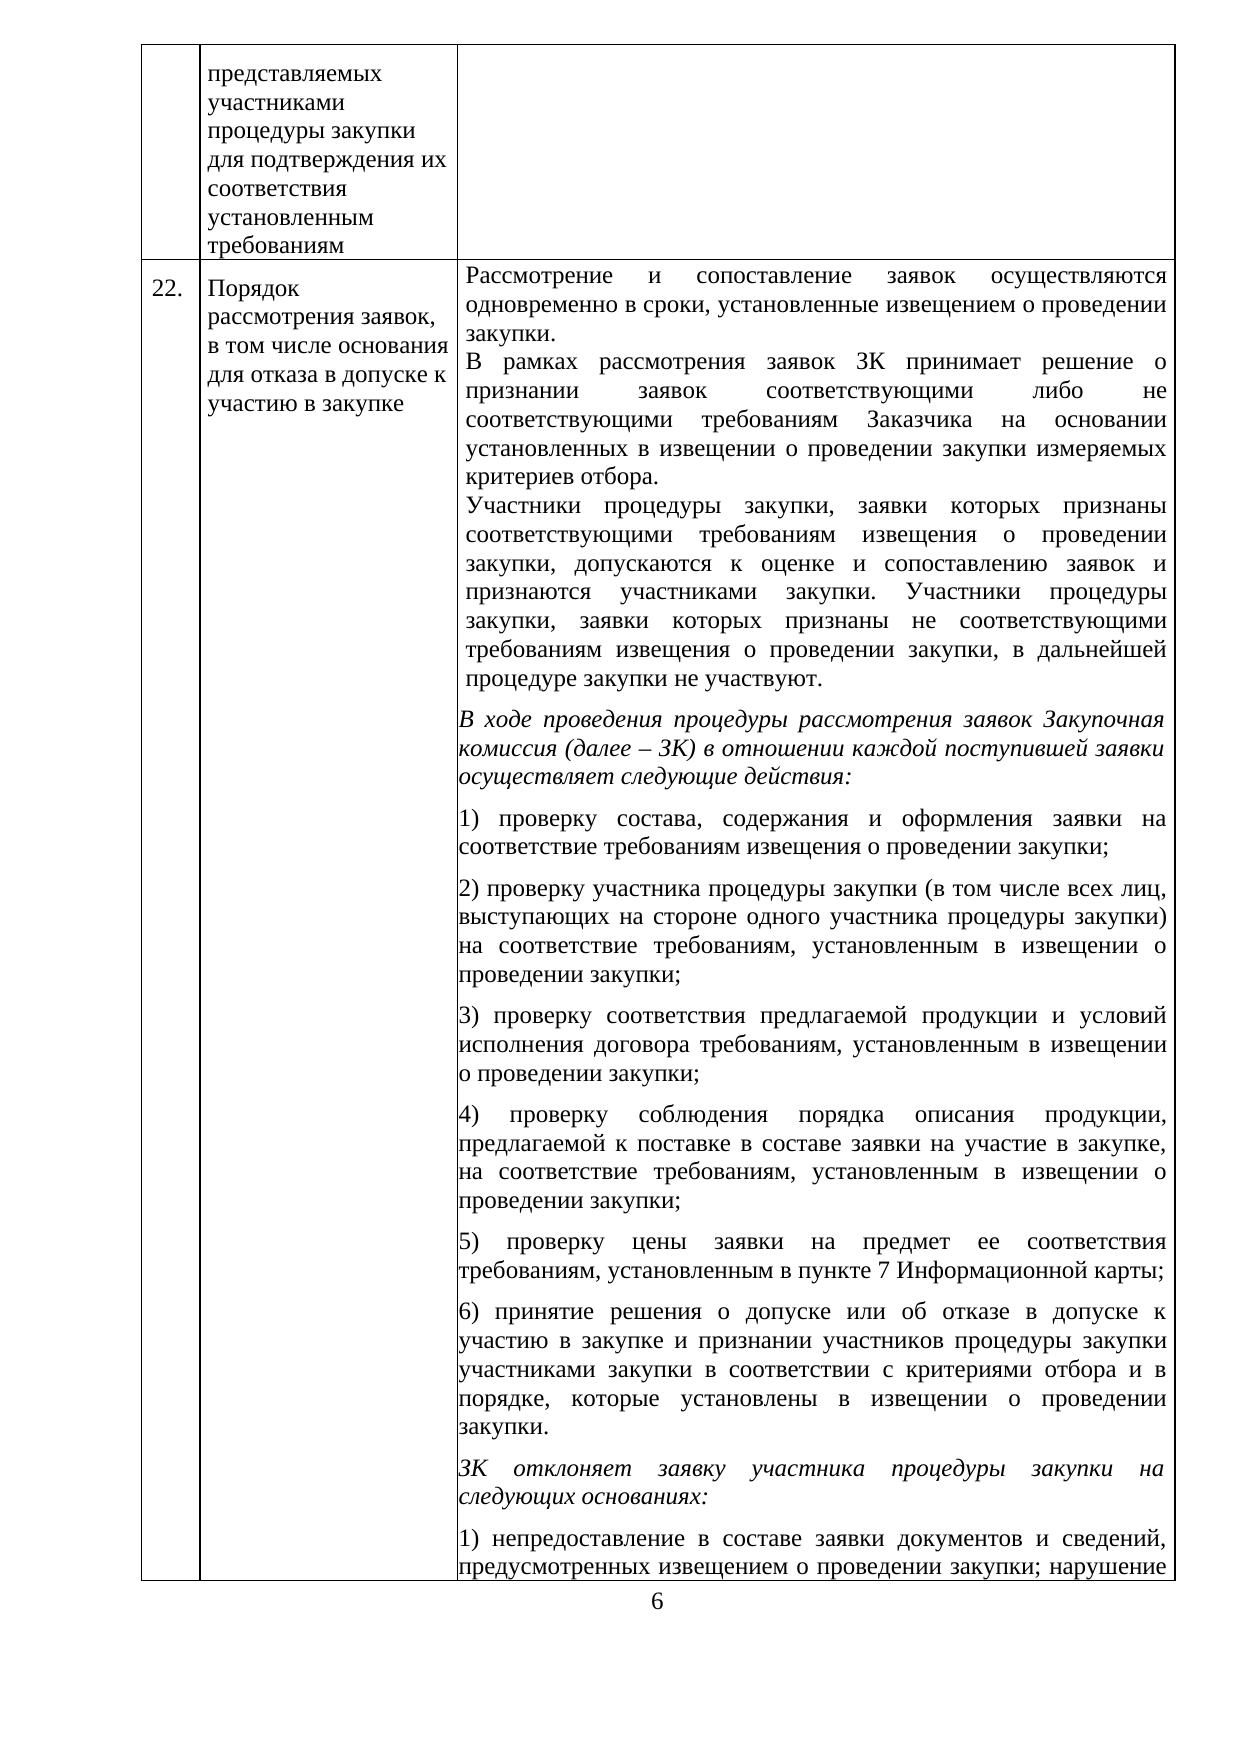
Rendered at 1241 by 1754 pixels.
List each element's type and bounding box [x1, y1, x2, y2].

table_cell [201, 260, 457, 1580]
table_cell [142, 45, 199, 259]
table_cell [142, 260, 199, 1580]
table_cell [458, 260, 1174, 1580]
table_cell [201, 45, 457, 259]
table_cell [458, 45, 1174, 259]
